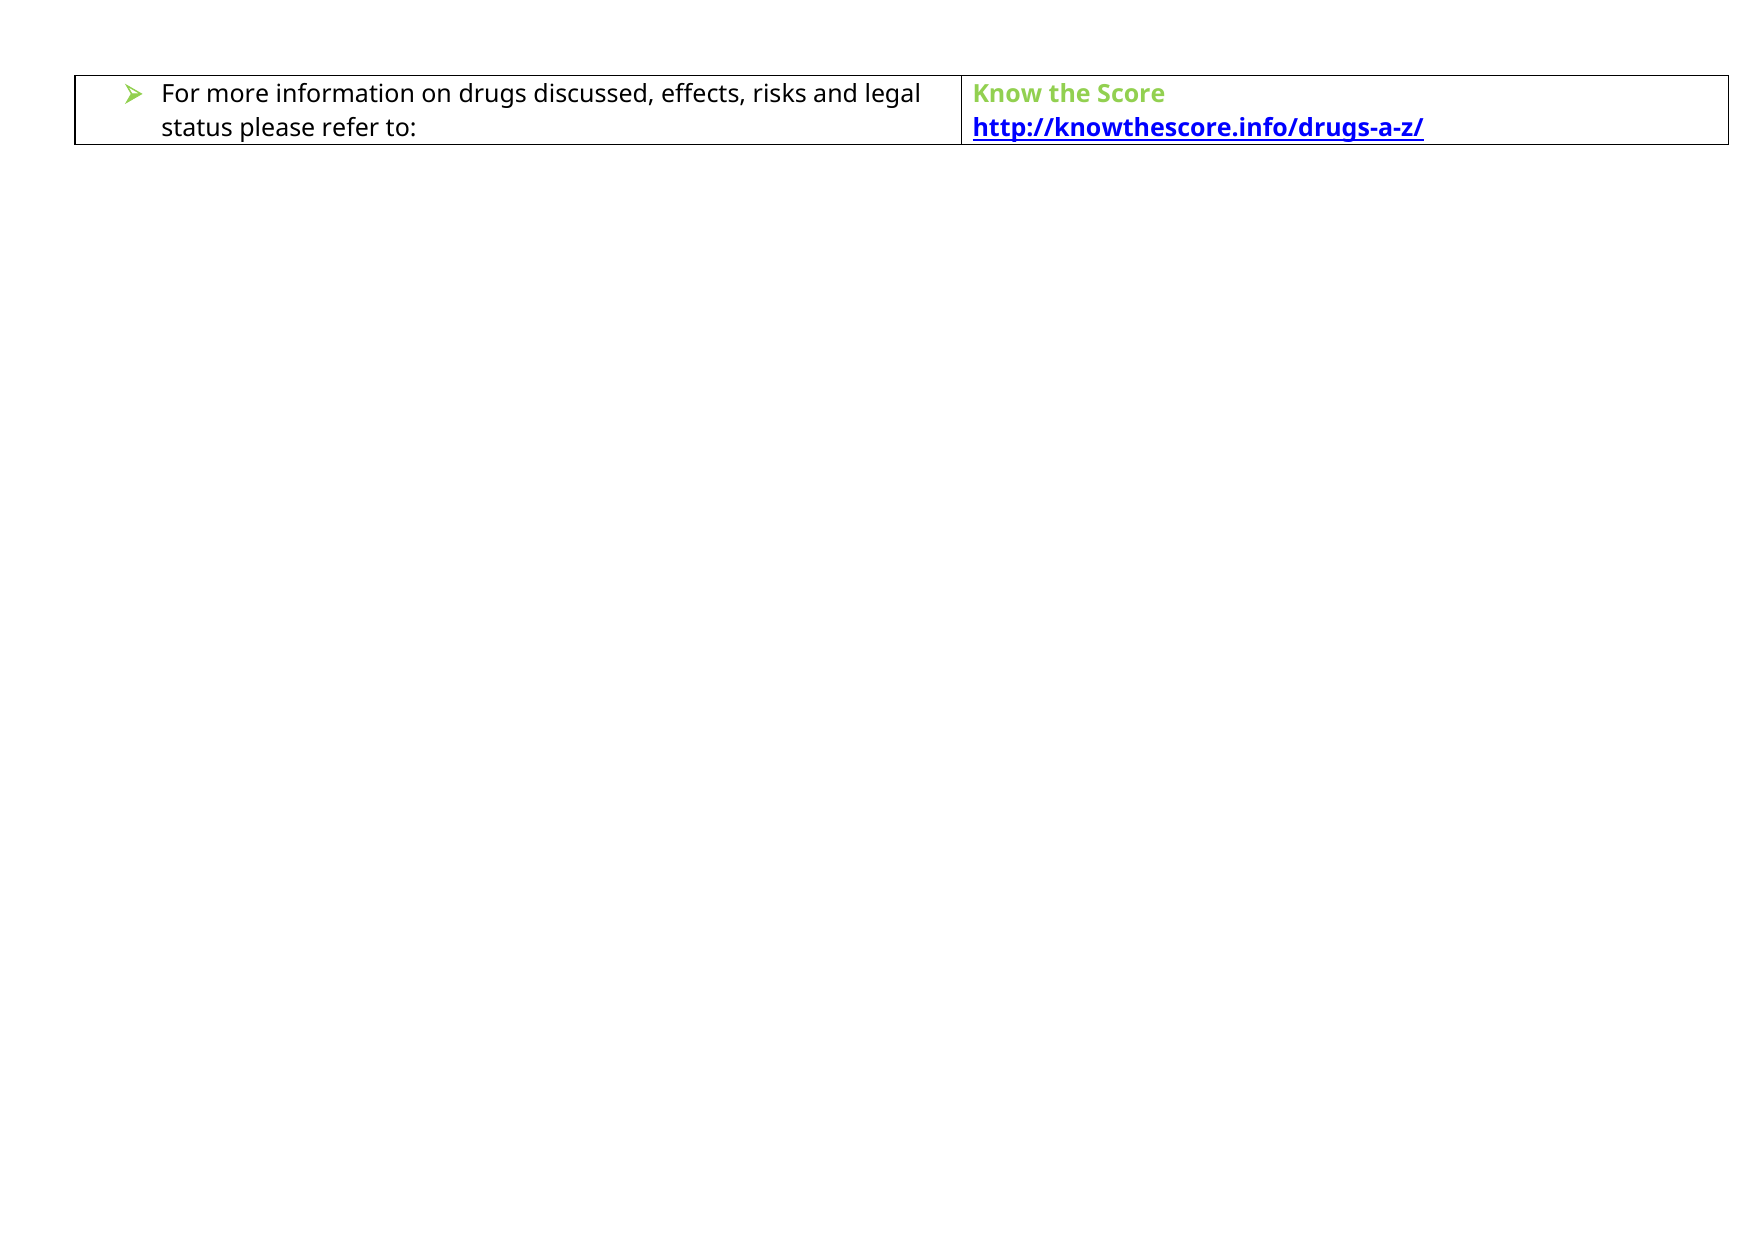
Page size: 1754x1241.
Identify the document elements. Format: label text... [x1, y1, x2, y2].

table_header Know the Score http://knowthescore.info/drugs-a-z/ [962, 76, 1728, 144]
table_header For more information on drugs discussed, effects, risks and legal status please refer to: [76, 76, 961, 144]
